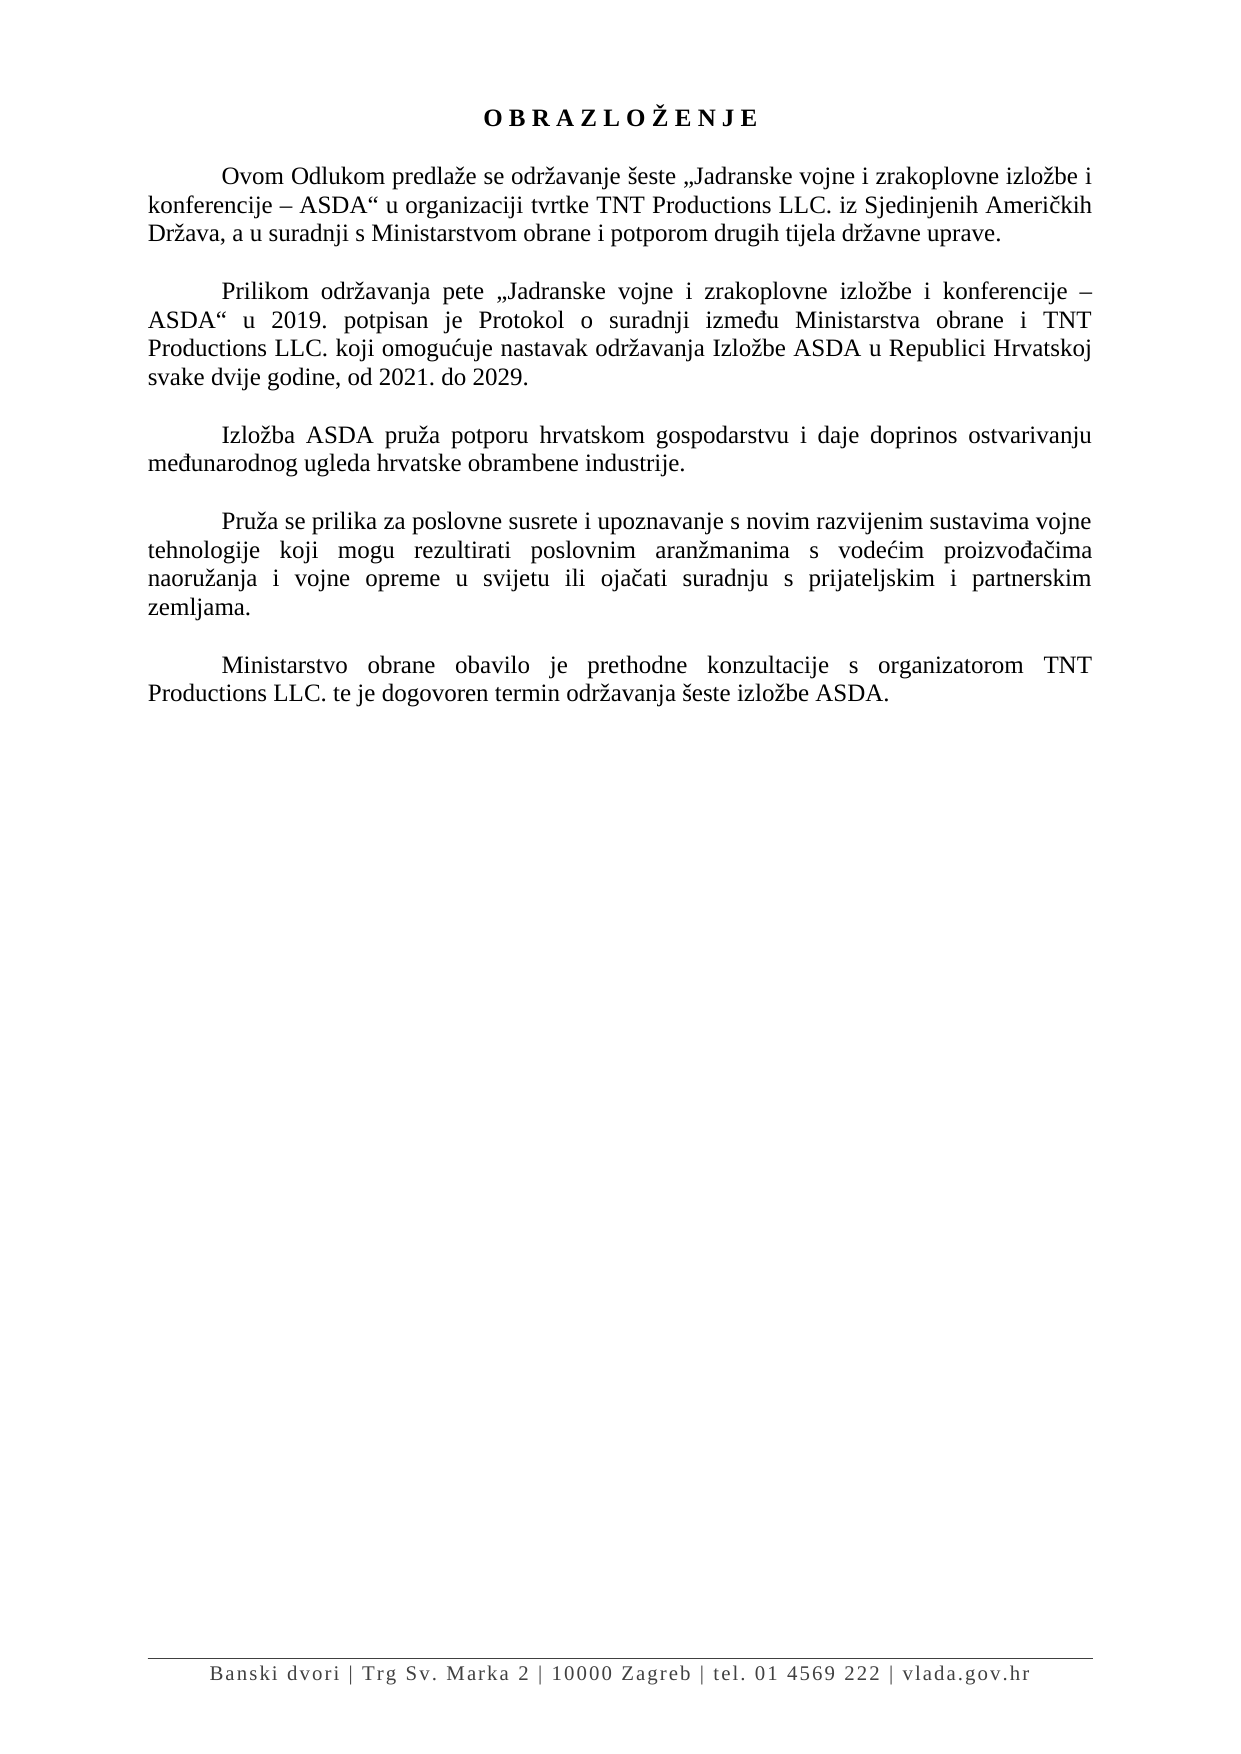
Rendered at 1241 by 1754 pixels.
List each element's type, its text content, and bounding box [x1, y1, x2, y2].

text Pruža se prilika za poslovne susrete i upoznavanje s novim razvijenim sustavima vojne tehnologije koji mogu rezultirati poslovnim aranžmanima s vodećim proizvođačima naoružanja i vojne opreme u svijetu ili ojačati suradnju s prijateljskim i partnerskim zemljama. [148, 506, 1093, 621]
text Prilikom održavanja pete „Jadranske vojne i zrakoplovne izložbe i konferencije – ASDA“ u 2019. potpisan je Protokol o suradnji između Ministarstva obrane i TNT Productions LLC. koji omogućuje nastavak održavanja Izložbe ASDA u Republici Hrvatskoj svake dvije godine, od 2021. do 2029. [148, 276, 1093, 391]
text Ministarstvo obrane obavilo je prethodne konzultacije s organizatorom TNT Productions LLC. te je dogovoren termin održavanja šeste izložbe ASDA. [148, 650, 1093, 707]
text Ovom Odlukom predlaže se održavanje šeste „Jadranske vojne i zrakoplovne izložbe i konferencije – ASDA“ u organizaciji tvrtke TNT Productions LLC. iz Sjedinjenih Američkih Država, a u suradnji s Ministarstvom obrane i potporom drugih tijela državne uprave. [148, 161, 1093, 247]
text Izložba ASDA pruža potporu hrvatskom gospodarstvu i daje doprinos ostvarivanju međunarodnog ugleda hrvatske obrambene industrije. [148, 420, 1093, 477]
text O B R A Z L O Ž E N J E [148, 103, 1093, 132]
